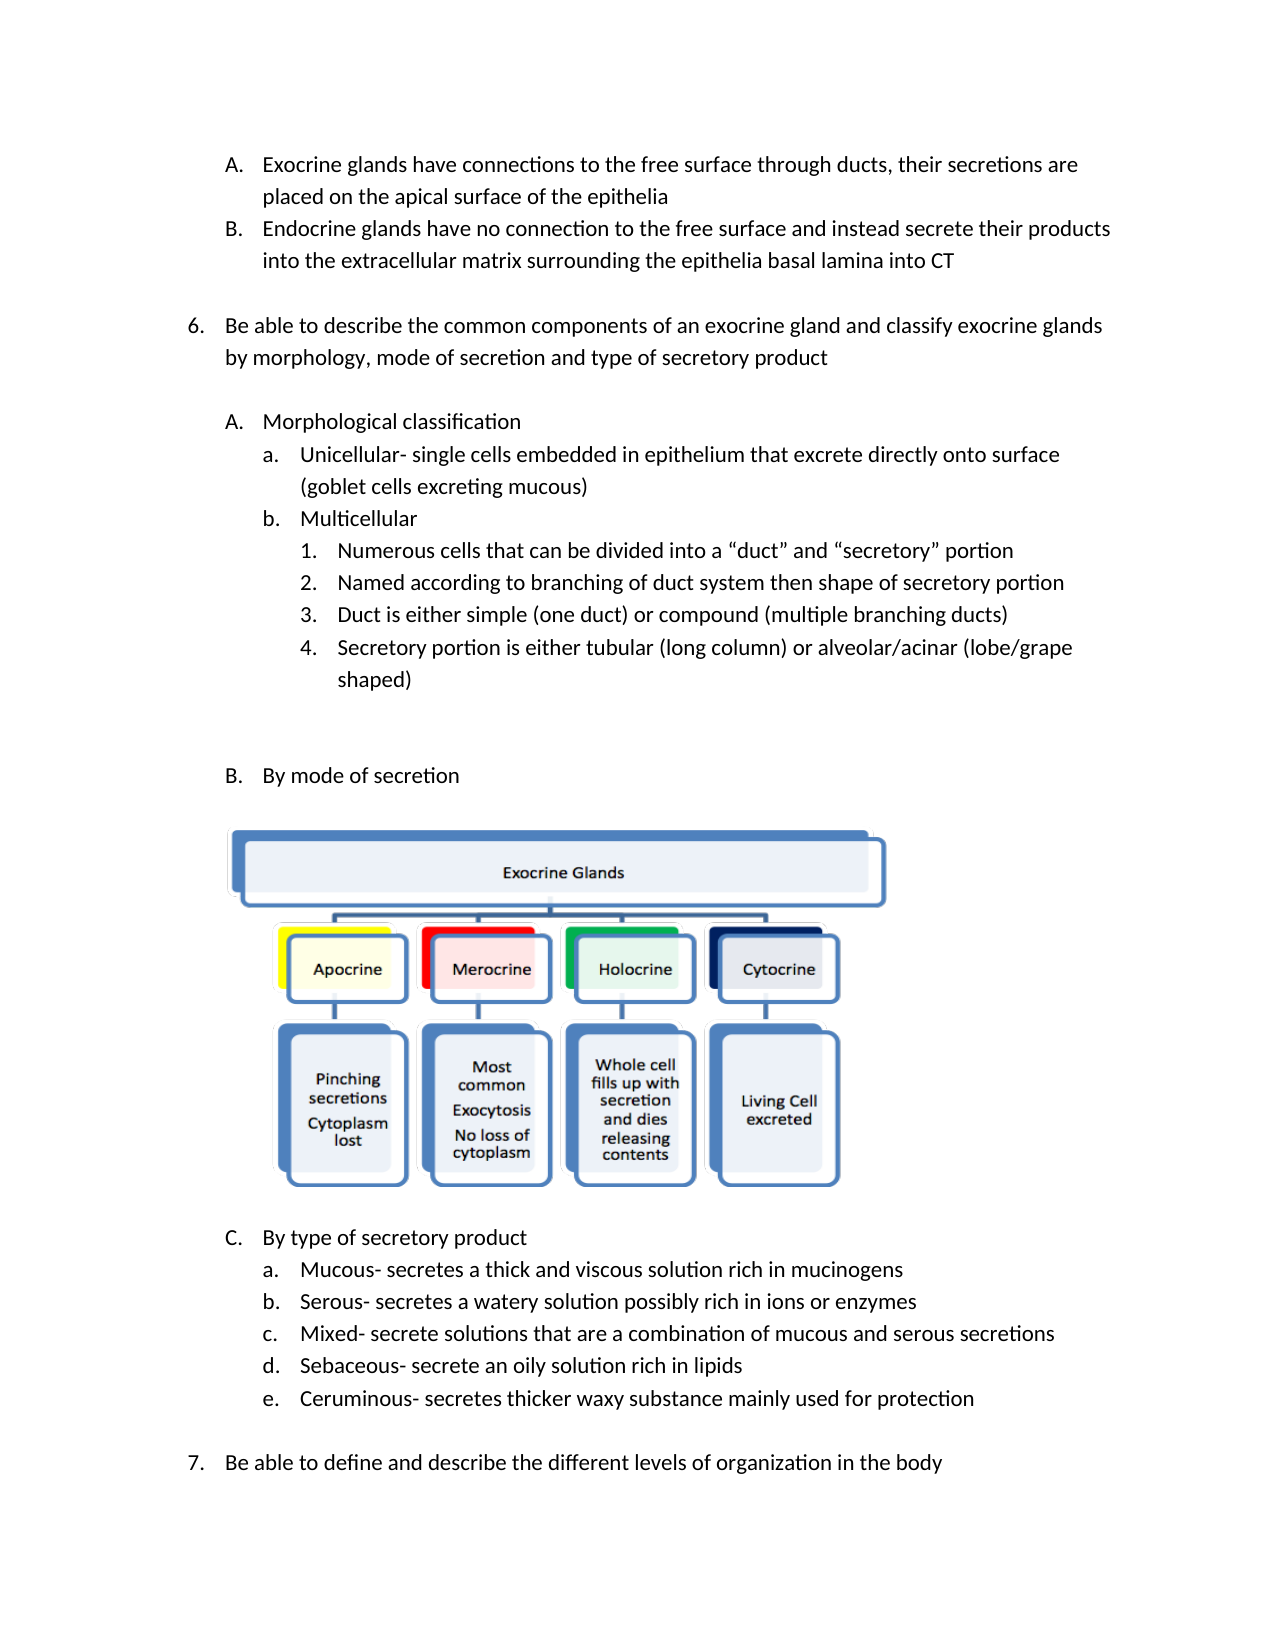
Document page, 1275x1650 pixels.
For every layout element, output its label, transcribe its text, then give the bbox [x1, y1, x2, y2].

list Morphological classification [225, 407, 1125, 436]
picture [225, 825, 888, 1187]
list By mode of secretion [225, 762, 1125, 789]
list Sebaceous- secrete an oily solution rich in lipids [262, 1352, 1125, 1379]
list Named according to branching of duct system then shape of secretory portion [300, 568, 1125, 596]
list Duct is either simple (one duct) or compound (multiple branching ducts) [300, 601, 1125, 629]
list Numerous cells that can be divided into a “duct” and “secretory” portion [300, 536, 1125, 564]
list Exocrine glands have connections to the free surface through ducts, their secretions are placed on the apical surface of the epithelia [225, 150, 1125, 210]
list Be able to describe the common components of an exocrine gland and classify exocrine glands by morphology, mode of secretion and type of secretory product [187, 311, 1125, 371]
list Ceruminous- secretes thicker waxy substance mainly used for protection [262, 1384, 1125, 1412]
list Endocrine glands have no connection to the free surface and instead secrete their products into the extracellular matrix surrounding the epithelia basal lamina into CT [225, 214, 1125, 274]
list Mixed- secrete solutions that are a combination of mucous and serous secretions [262, 1319, 1125, 1347]
list Secretory portion is either tubular (long column) or alveolar/acinar (lobe/grape shaped) [300, 633, 1125, 693]
list Multicellular [262, 504, 1125, 532]
list Serous- secretes a watery solution possibly rich in ions or enzymes [262, 1287, 1125, 1315]
list Be able to define and describe the different levels of organization in the body [187, 1448, 1125, 1476]
list Mucous- secretes a thick and viscous solution rich in mucinogens [262, 1255, 1125, 1283]
list By type of secretory product [225, 1223, 1125, 1251]
list Unicellular- single cells embedded in epithelium that excrete directly onto surface (goblet cells excreting mucous) [262, 440, 1125, 500]
